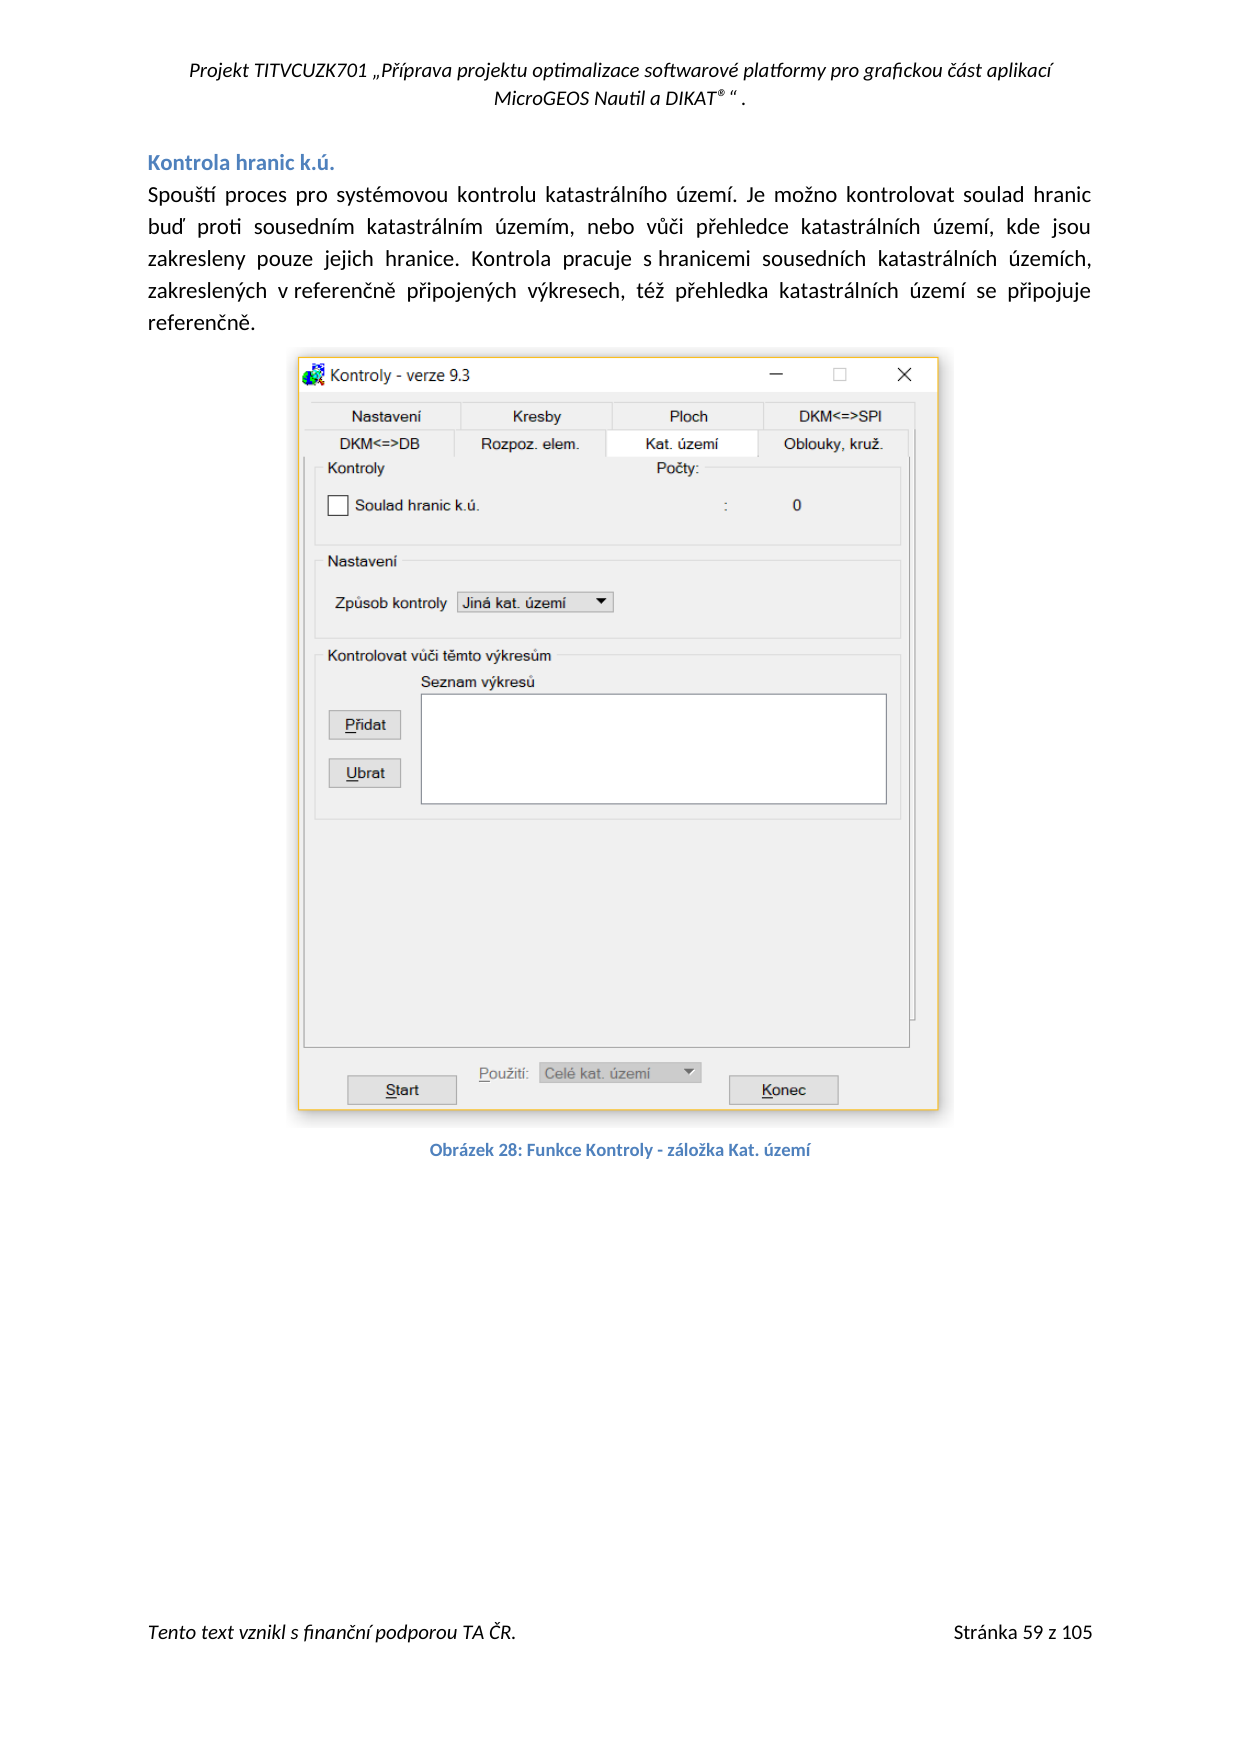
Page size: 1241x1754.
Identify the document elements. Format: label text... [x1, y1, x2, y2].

text Spouští proces pro systémovou kontrolu katastrálního území. Je možno kontrolovat soulad hranic buď proti sousedním katastrálním územím, nebo vůči přehledce katastrálních území, kde jsou zakresleny pouze jejich hranice. Kontrola pracuje s hranicemi sousedních katastrálních územích, zakreslených v referenčně připojených výkresech, též přehledka katastrálních území se připojuje referenčně. [148, 180, 1093, 337]
picture [286, 347, 954, 1128]
subtitle Kontrola hranic k.ú. [148, 148, 1093, 176]
